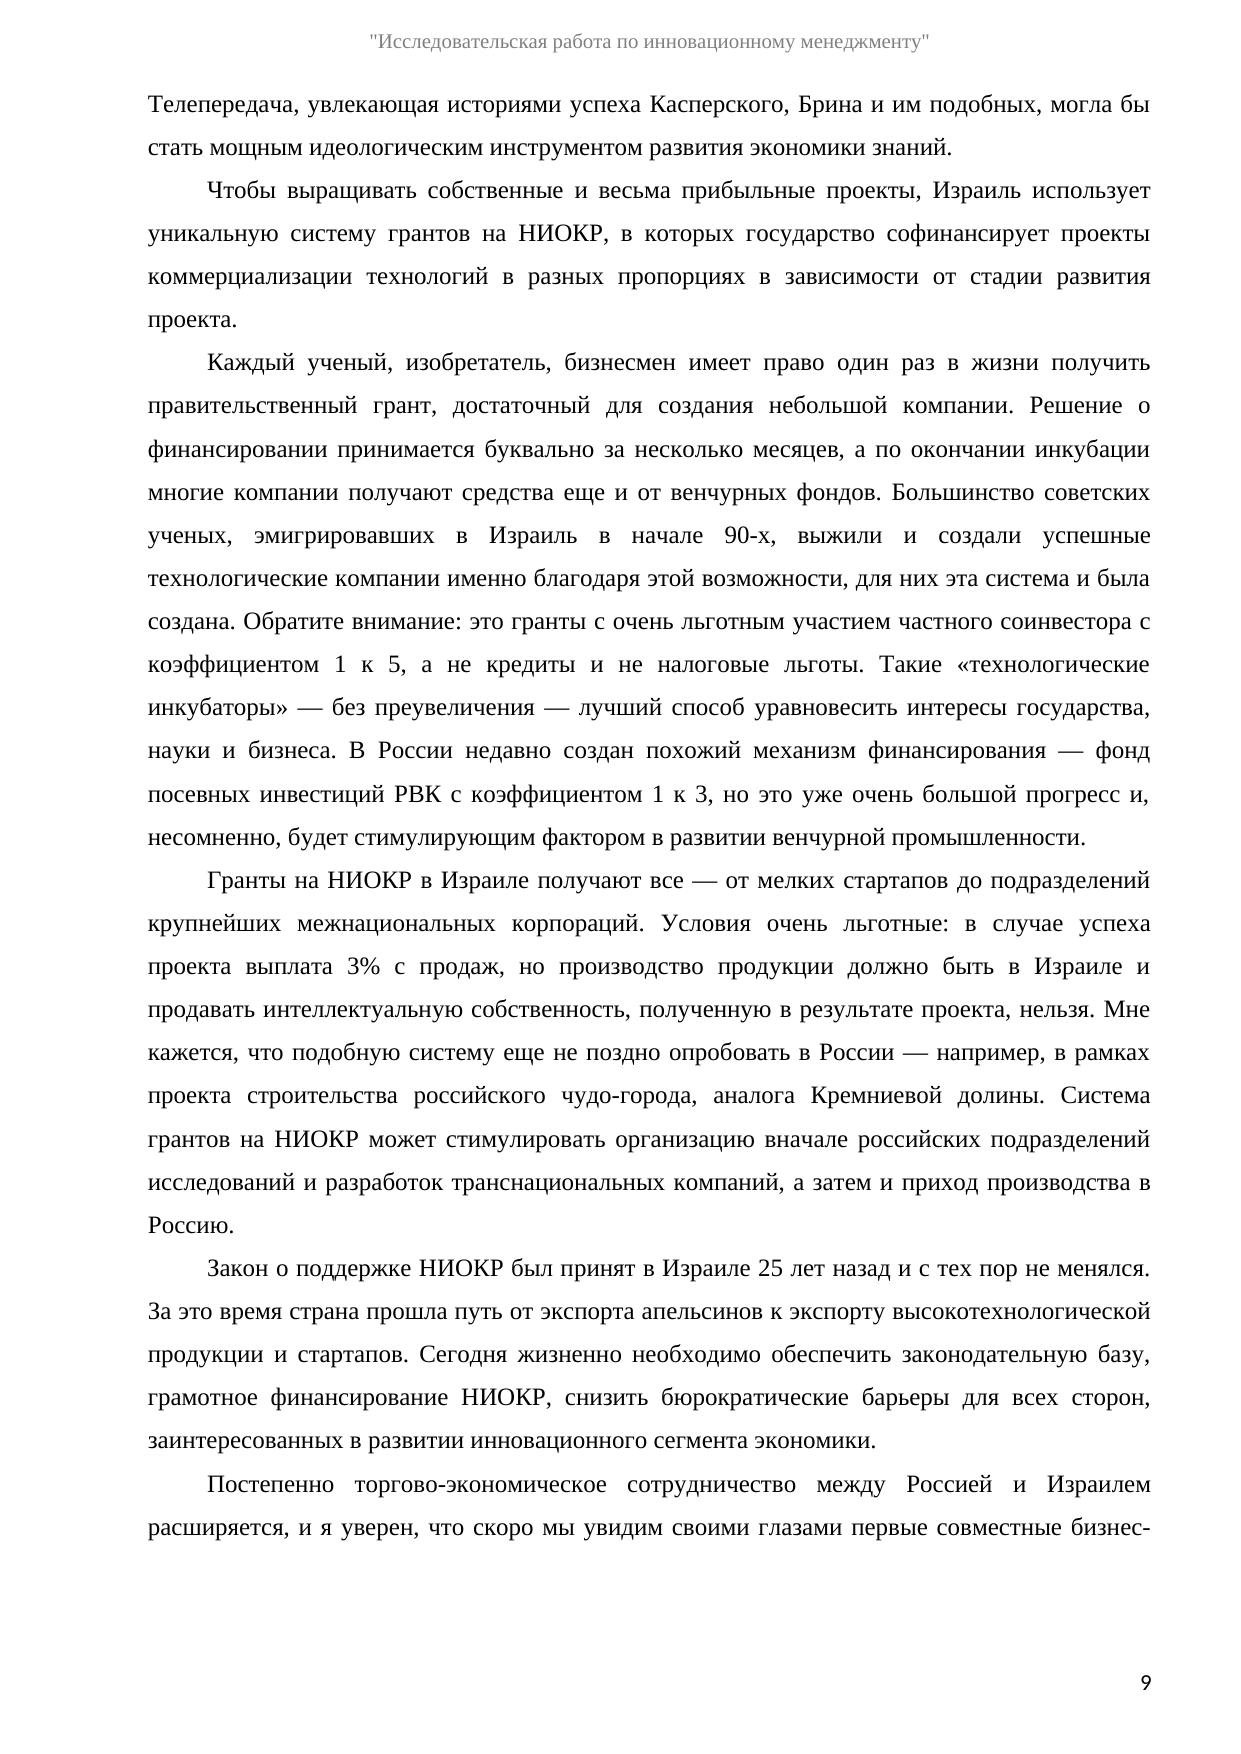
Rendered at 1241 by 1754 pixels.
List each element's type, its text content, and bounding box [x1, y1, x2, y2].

text Каждый ученый, изобретатель, бизнесмен имеет право один раз в жизни получить правительственный грант, достаточный для создания небольшой компании. Решение о финансировании принимается буквально за несколько месяцев, а по окончании инкубации многие компании получают средства еще и от венчурных фондов. Большинство советских ученых, эмигрировавших в Израиль в начале 90-х, выжили и создали успешные технологические компании именно благодаря этой возможности, для них эта система и была создана. Обратите внимание: это гранты с очень льготным участием частного соинвестора с коэффициентом 1 к 5, а не кредиты и не налоговые льготы. Такие «технологические инкубаторы» — без преувеличения — лучший способ уравновесить интересы государства, науки и бизнеса. В России недавно создан похожий механизм финансирования — фонд посевных инвестиций РВК с коэффициентом 1 к 3, но это уже очень большой прогресс и, несомненно, будет стимулирующим фактором в развитии венчурной промышленности. [148, 347, 1152, 851]
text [148, 89, 1152, 161]
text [148, 1469, 1152, 1541]
text Чтобы выращивать собственные и весьма прибыльные проекты, Израиль использует уникальную систему грантов на НИОКР, в которых государство софинансирует проекты коммерциализации технологий в разных пропорциях в зависимости от стадии развития проекта. [148, 175, 1152, 333]
text Гранты на НИОКР в Израиле получают все — от мелких стартапов до подразделений крупнейших межнациональных корпораций. Условия очень льготные: в случае успеха проекта выплата 3% с продаж, но производство продукции должно быть в Израиле и продавать интеллектуальную собственность, полученную в результате проекта, нельзя. Мне кажется, что подобную систему еще не поздно опробовать в России — например, в рамках проекта строительства российского чудо-города, аналога Кремниевой долины. Система грантов на НИОКР может стимулировать организацию вначале российских подразделений исследований и разработок транснациональных компаний, а затем и приход производства в Россию. [148, 865, 1152, 1239]
text Закон о поддержке НИОКР был принят в Израиле 25 лет назад и с тех пор не менялся. За это время страна прошла путь от экспорта апельсинов к экспорту высокотехнологической продукции и стартапов. Сегодня жизненно необходимо обеспечить законодательную базу, грамотное финансирование НИОКР, снизить бюрократические барьеры для всех сторон, заинтересованных в развитии инновационного сегмента экономики. [148, 1253, 1152, 1454]
